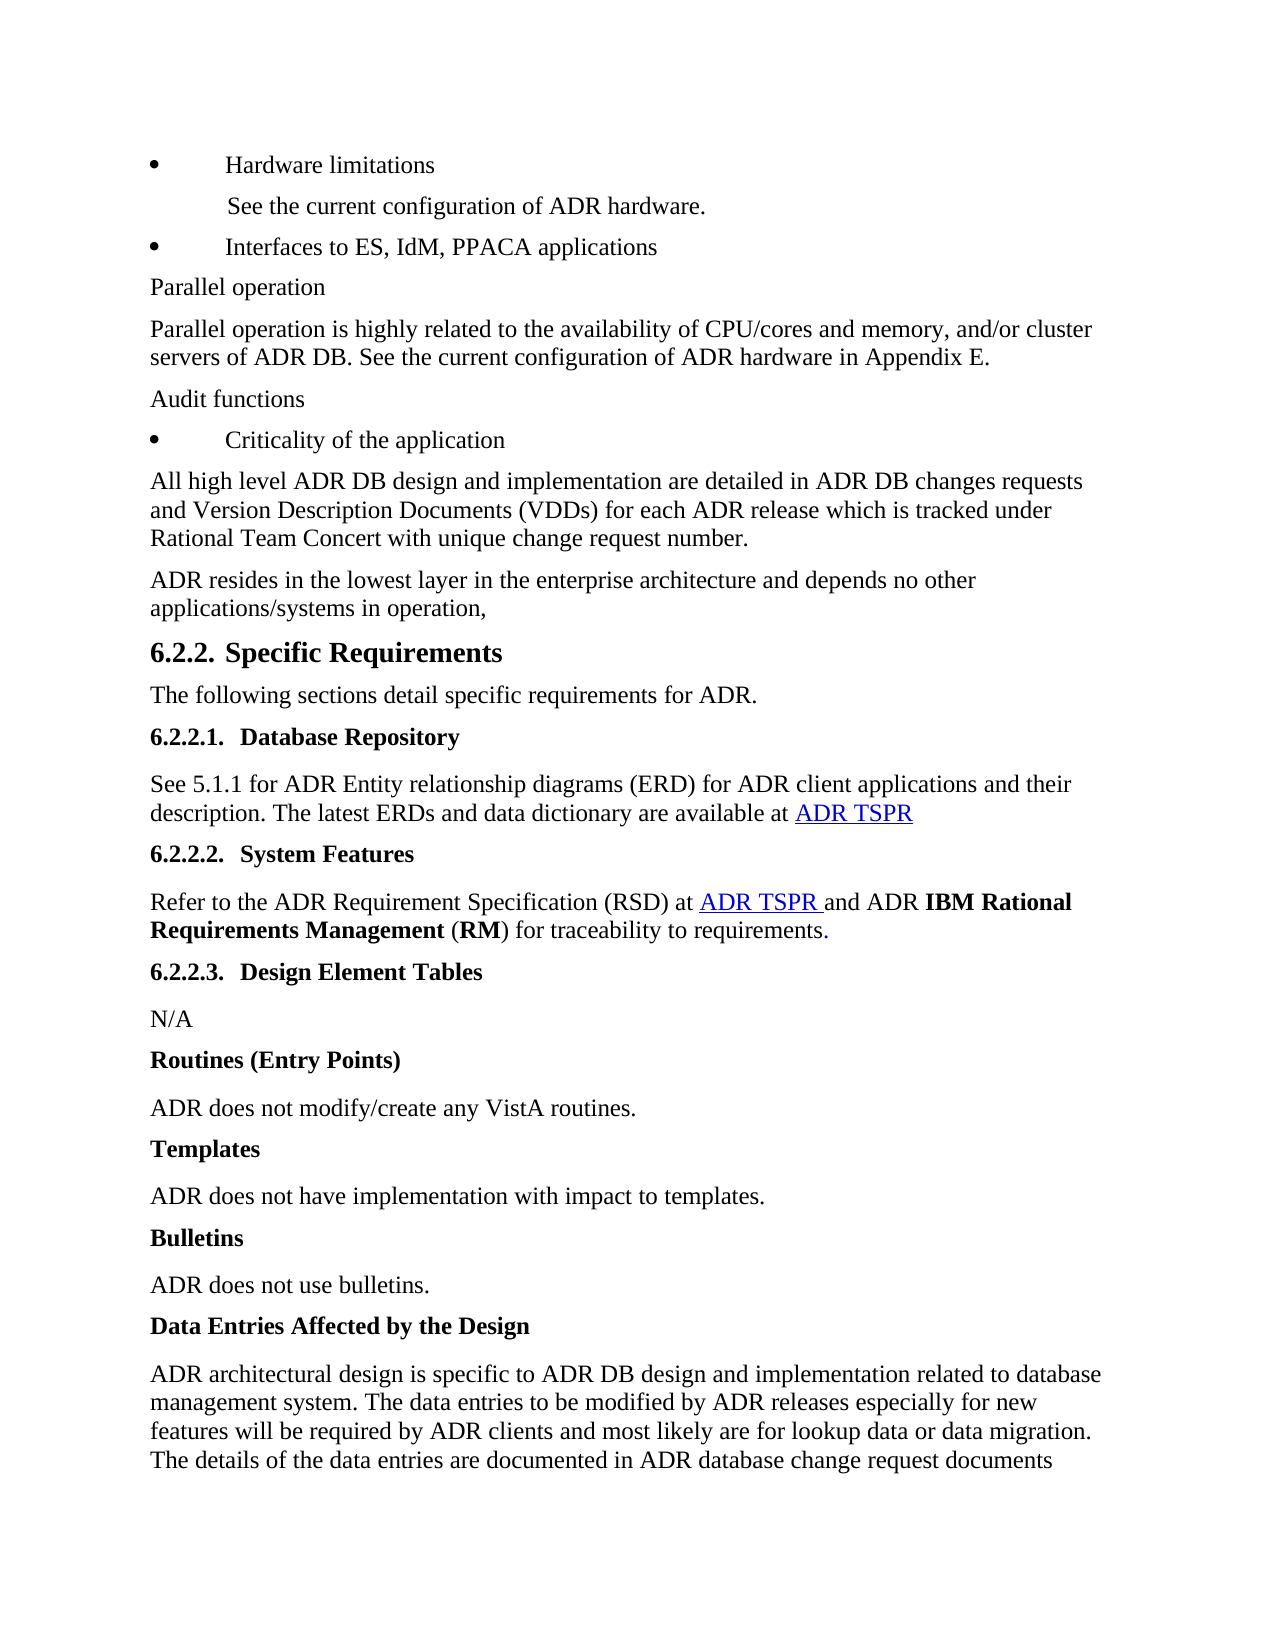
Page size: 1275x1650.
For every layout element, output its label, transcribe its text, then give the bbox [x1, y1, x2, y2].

subtitle Templates [150, 1134, 1087, 1163]
text ADR does not use bulletins. [150, 1270, 1087, 1299]
text Parallel operation is highly related to the availability of CPU/cores and memory, and/or cluster servers of ADR DB. See the current configuration of ADR hardware in Appendix E. [150, 314, 1124, 371]
text ADR architectural design is specific to ADR DB design and implementation related to database management system. The data entries to be modified by ADR releases especially for new features will be required by ADR clients and most likely are for lookup data or data migration. The details of the data entries are documented in ADR database change request documents [150, 1359, 1109, 1474]
text ADR does not modify/create any VistA routines. [150, 1093, 1087, 1121]
text Refer to the ADR Requirement Specification (RSD) at ADR TSPR and ADR IBM Rational Requirements Management (RM) for traceability to requirements. [150, 887, 1112, 944]
text N/A [150, 1004, 1087, 1033]
list Hardware limitations [150, 150, 1137, 178]
subtitle System Features [150, 839, 1137, 868]
list Interfaces to ES, IdM, PPACA applications Parallel operation [150, 232, 661, 301]
list Criticality of the application [150, 425, 1137, 454]
subtitle Routines (Entry Points) [150, 1046, 1087, 1074]
subtitle Design Element Tables [150, 957, 1137, 986]
text All high level ADR DB design and implementation are detailed in ADR DB changes requests and Version Description Documents (VDDs) for each ADR release which is tracked under Rational Team Concert with unique change request number. [150, 466, 1109, 552]
text See 5.1.1 for ADR Entity relationship diagrams (ERD) for ADR client applications and their description. The latest ERDs and data dictionary are available at ADR TSPR [150, 769, 1124, 827]
text The following sections detail specific requirements for ADR. [150, 681, 1137, 709]
subtitle Database Repository [150, 722, 1137, 751]
subtitle Bulletins [150, 1223, 1087, 1252]
text ADR does not have implementation with impact to templates. [150, 1181, 1087, 1210]
text See the current configuration of ADR hardware. [176, 191, 757, 219]
subtitle Specific Requirements [150, 635, 1137, 668]
text ADR resides in the lowest layer in the enterprise architecture and depends no other applications/systems in operation, [150, 565, 1124, 622]
text Audit functions [150, 384, 1087, 412]
subtitle Data Entries Affected by the Design [150, 1311, 1087, 1340]
